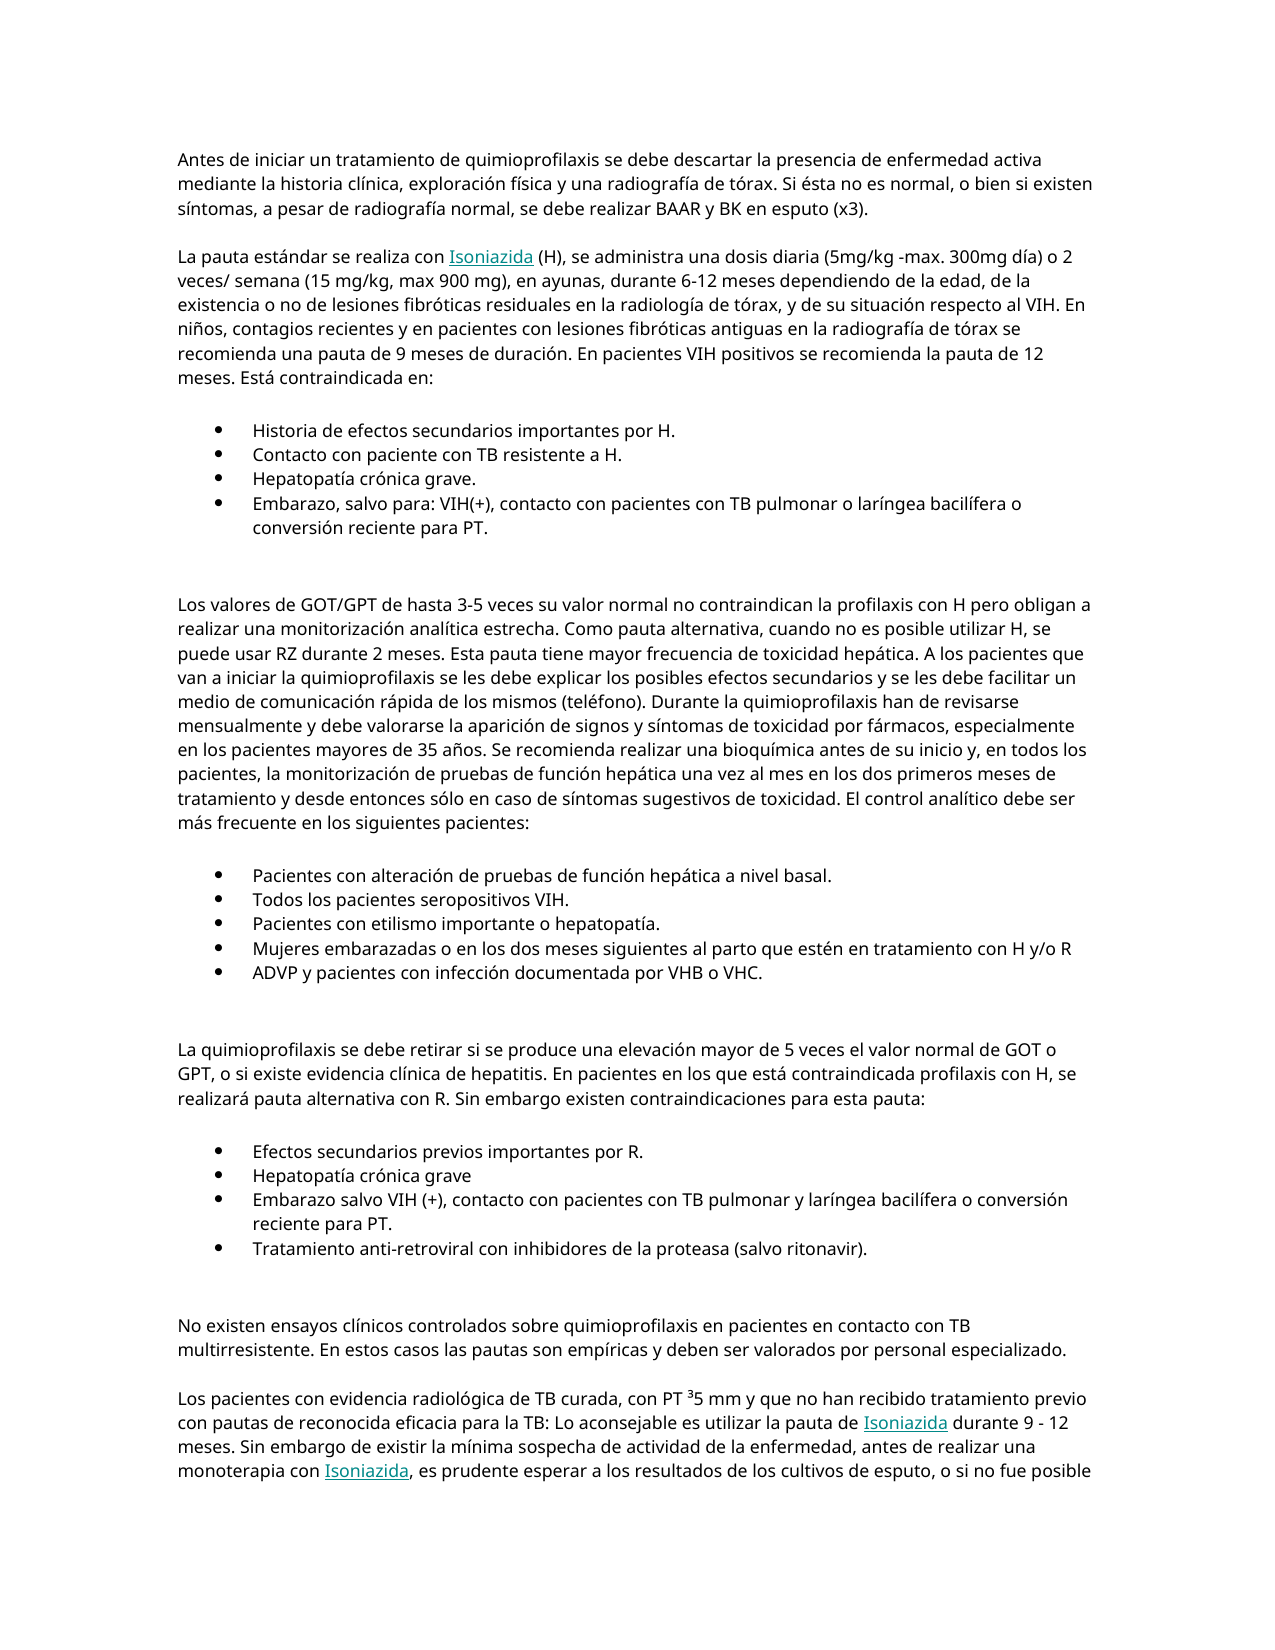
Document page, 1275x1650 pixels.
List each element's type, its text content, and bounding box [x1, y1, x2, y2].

list Contacto con paciente con TB resistente a H. [215, 443, 1098, 467]
list Historia de efectos secundarios importantes por H. [215, 418, 1098, 443]
text Los valores de GOT/GPT de hasta 3-5 veces su valor normal no contraindican la profilaxis con H pero obligan a realizar una monitorización analítica estrecha. Como pauta alternativa, cuando no es posible utilizar H, se puede usar RZ durante 2 meses. Esta pauta tiene mayor frecuencia de toxicidad hepática. A los pacientes que van a iniciar la quimioprofilaxis se les debe explicar los posibles efectos secundarios y se les debe facilitar un medio de comunicación rápida de los mismos (teléfono). Durante la quimioprofilaxis han de revisarse mensualmente y debe valorarse la aparición de signos y síntomas de toxicidad por fármacos, especialmente en los pacientes mayores de 35 años. Se recomienda realizar una bioquímica antes de su inicio y, en todos los pacientes, la monitorización de pruebas de función hepática una vez al mes en los dos primeros meses de tratamiento y desde entonces sólo en caso de síntomas sugestivos de toxicidad. El control analítico debe ser más frecuente en los siguientes pacientes: [177, 568, 1098, 834]
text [177, 148, 1098, 389]
list Pacientes con alteración de pruebas de función hepática a nivel basal. [215, 863, 1098, 888]
list Mujeres embarazadas o en los dos meses siguientes al parto que estén en tratamiento con H y/o R [215, 936, 1098, 960]
list Hepatopatía crónica grave. [215, 467, 1098, 491]
list Pacientes con etilismo importante o hepatopatía. [215, 912, 1098, 936]
list Tratamiento anti-retroviral con inhibidores de la proteasa (salvo ritonavir). [215, 1236, 1098, 1260]
text La quimioprofilaxis se debe retirar si se produce una elevación mayor de 5 veces el valor normal de GOT o GPT, o si existe evidencia clínica de hepatitis. En pacientes en los que está contraindicada profilaxis con H, se realizará pauta alternativa con R. Sin embargo existen contraindicaciones para esta pauta: [177, 1013, 1098, 1110]
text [177, 1289, 1098, 1483]
list Hepatopatía crónica grave [215, 1163, 1098, 1188]
list Embarazo salvo VIH (+), contacto con pacientes con TB pulmonar y laríngea bacilífera o conversión reciente para PT. [215, 1188, 1098, 1236]
list ADVP y pacientes con infección documentada por VHB o VHC. [215, 960, 1098, 984]
list Todos los pacientes seropositivos VIH. [215, 888, 1098, 912]
list Embarazo, salvo para: VIH(+), contacto con pacientes con TB pulmonar o laríngea bacilífera o conversión reciente para PT. [215, 491, 1098, 539]
list Efectos secundarios previos importantes por R. [215, 1139, 1098, 1163]
